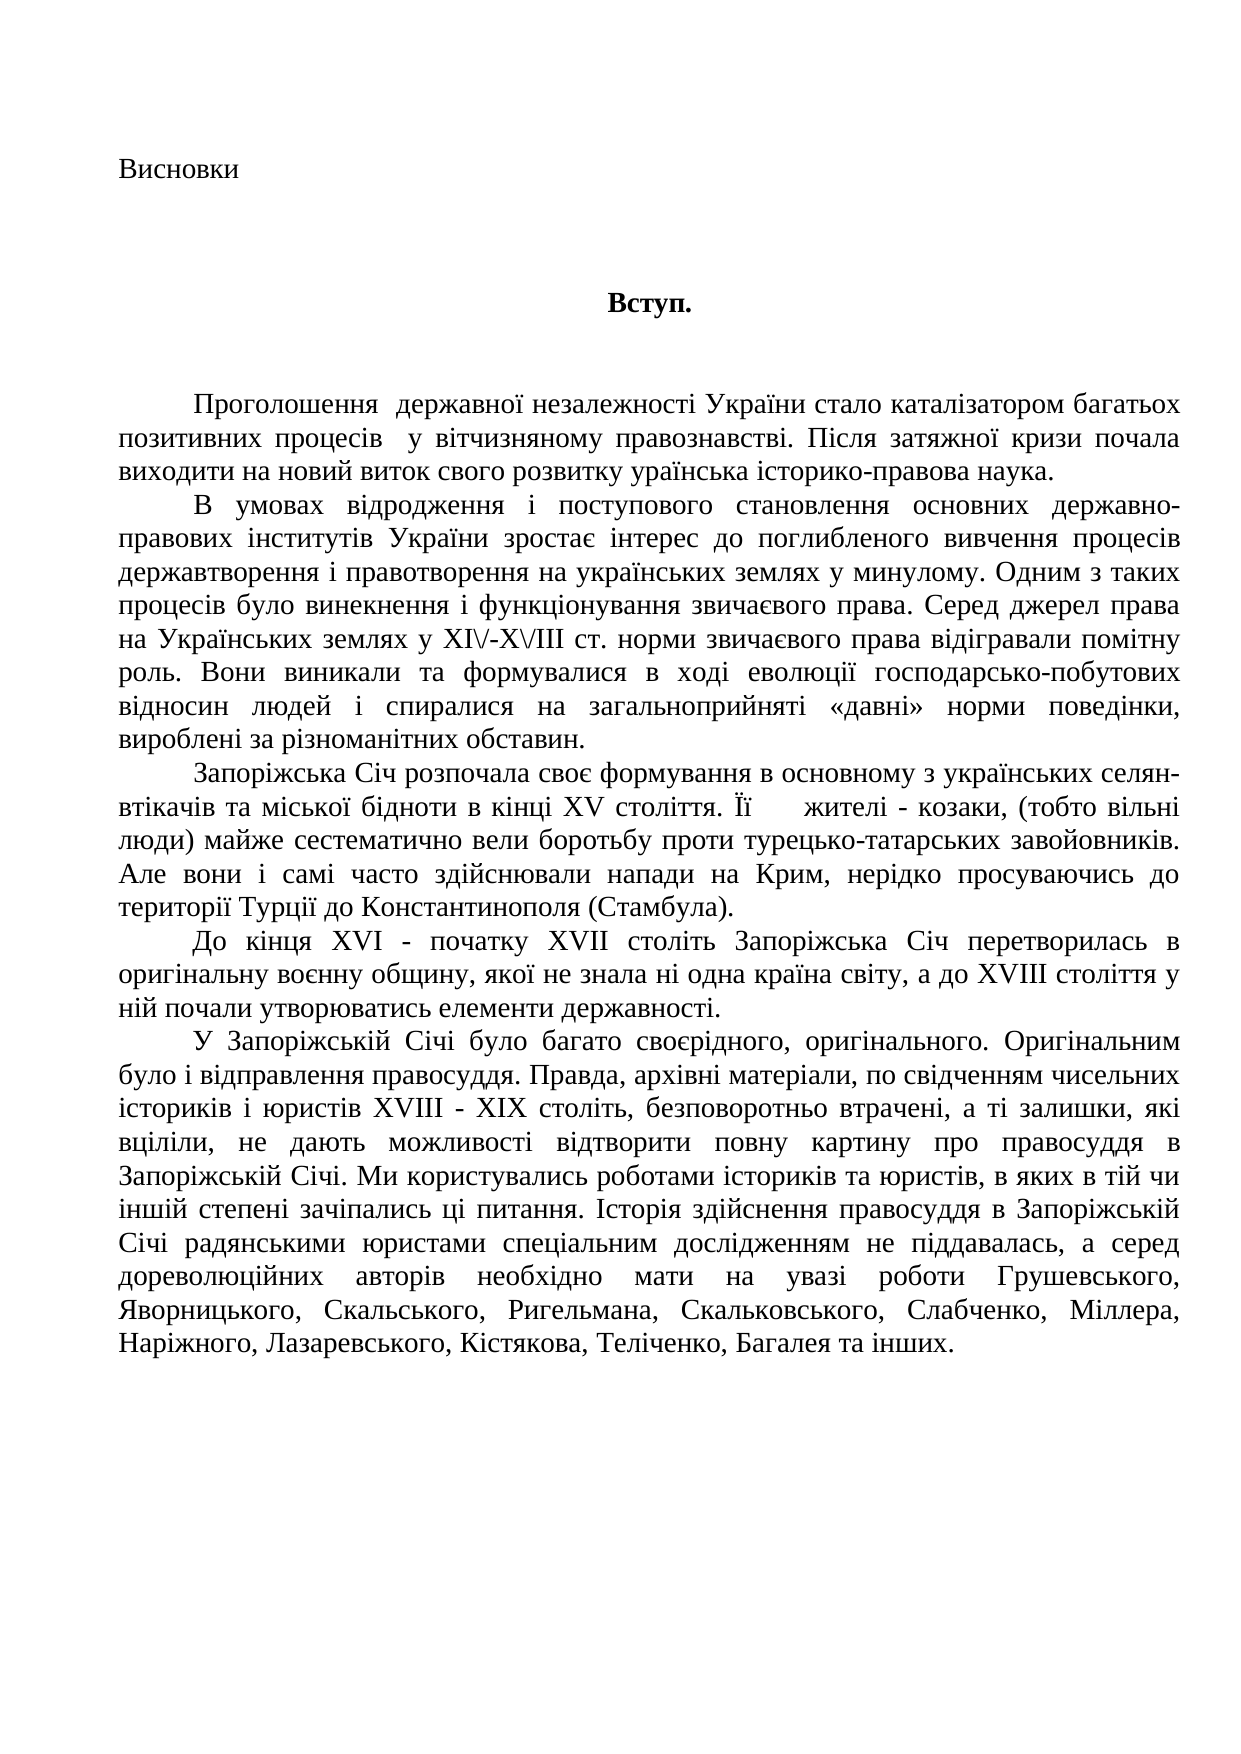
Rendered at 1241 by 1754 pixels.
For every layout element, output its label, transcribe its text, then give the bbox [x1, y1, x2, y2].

text Запоріжська Січ розпочала своє формування в основному з українських селян-втікачів та міської бідноти в кінці ХV століття. Її жителі - козаки, (тобто вільні люди) майже сестематично вели боротьбу проти турецько-татарських завойовників. Але вони і самі часто здійснювали напади на Крим, нерідко просуваючись до території Турції до Константинополя (Стамбула). [118, 755, 1181, 923]
text В умовах відродження і поступового становлення основних державно-правових інститутів України зростає інтерес до поглибленого вивчення процесів державтворення і правотворення на українських землях у минулому. Одним з таких процесів було винекнення і функціонування звичаєвого права. Серед джерел права на Українських землях у ХІ\/-Х\/ІІІ ст. норми звичаєвого права відігравали помітну роль. Вони виникали та формувалися в ході еволюції господарсько-побутових відносин людей і спиралися на загальноприйняті «давні» норми поведінки, вироблені за різноманітних обставин. [118, 487, 1181, 755]
text До кінця ХVІ - початку ХVІІ століть Запоріжська Січ перетворилась в оригінальну воєнну общину, якої не знала ні одна країна світу, а до ХVІІІ століття у ній почали утворюватись елементи державності. [118, 923, 1181, 1024]
text Проголошення державної незалежності України стало каталізатором багатьох позитивних процесів у вітчизняному правознавстві. Після затяжної кризи почала виходити на новий виток свого розвитку ураїнська історико-правова наука. [118, 386, 1181, 487]
text Вступ. [118, 286, 1181, 319]
text Висновки [118, 152, 1181, 185]
text У Запоріжській Січі було багато своєрідного, оригінального. Оригінальним було і відправлення правосуддя. Правда, архівні матеріали, по свідченням чисельних істориків і юристів ХVІІІ - ХІХ століть, безповоротньо втрачені, а ті залишки, які вціліли, не дають можливості відтворити повну картину про правосуддя в Запоріжській Січі. Ми користувались роботами істориків та юристів, в яких в тій чи іншій степені зачіпались ці питання. Історія здійснення правосуддя в Запоріжській Січі радянськими юристами спеціальним дослідженням не піддавалась, а серед дореволюційних авторів необхідно мати на увазі роботи Грушевського, Яворницького, Скальського, Ригельмана, Скальковського, Слабченко, Міллера, Наріжного, Лазаревського, Кістякова, Теліченко, Багалея та інших. [118, 1024, 1181, 1359]
